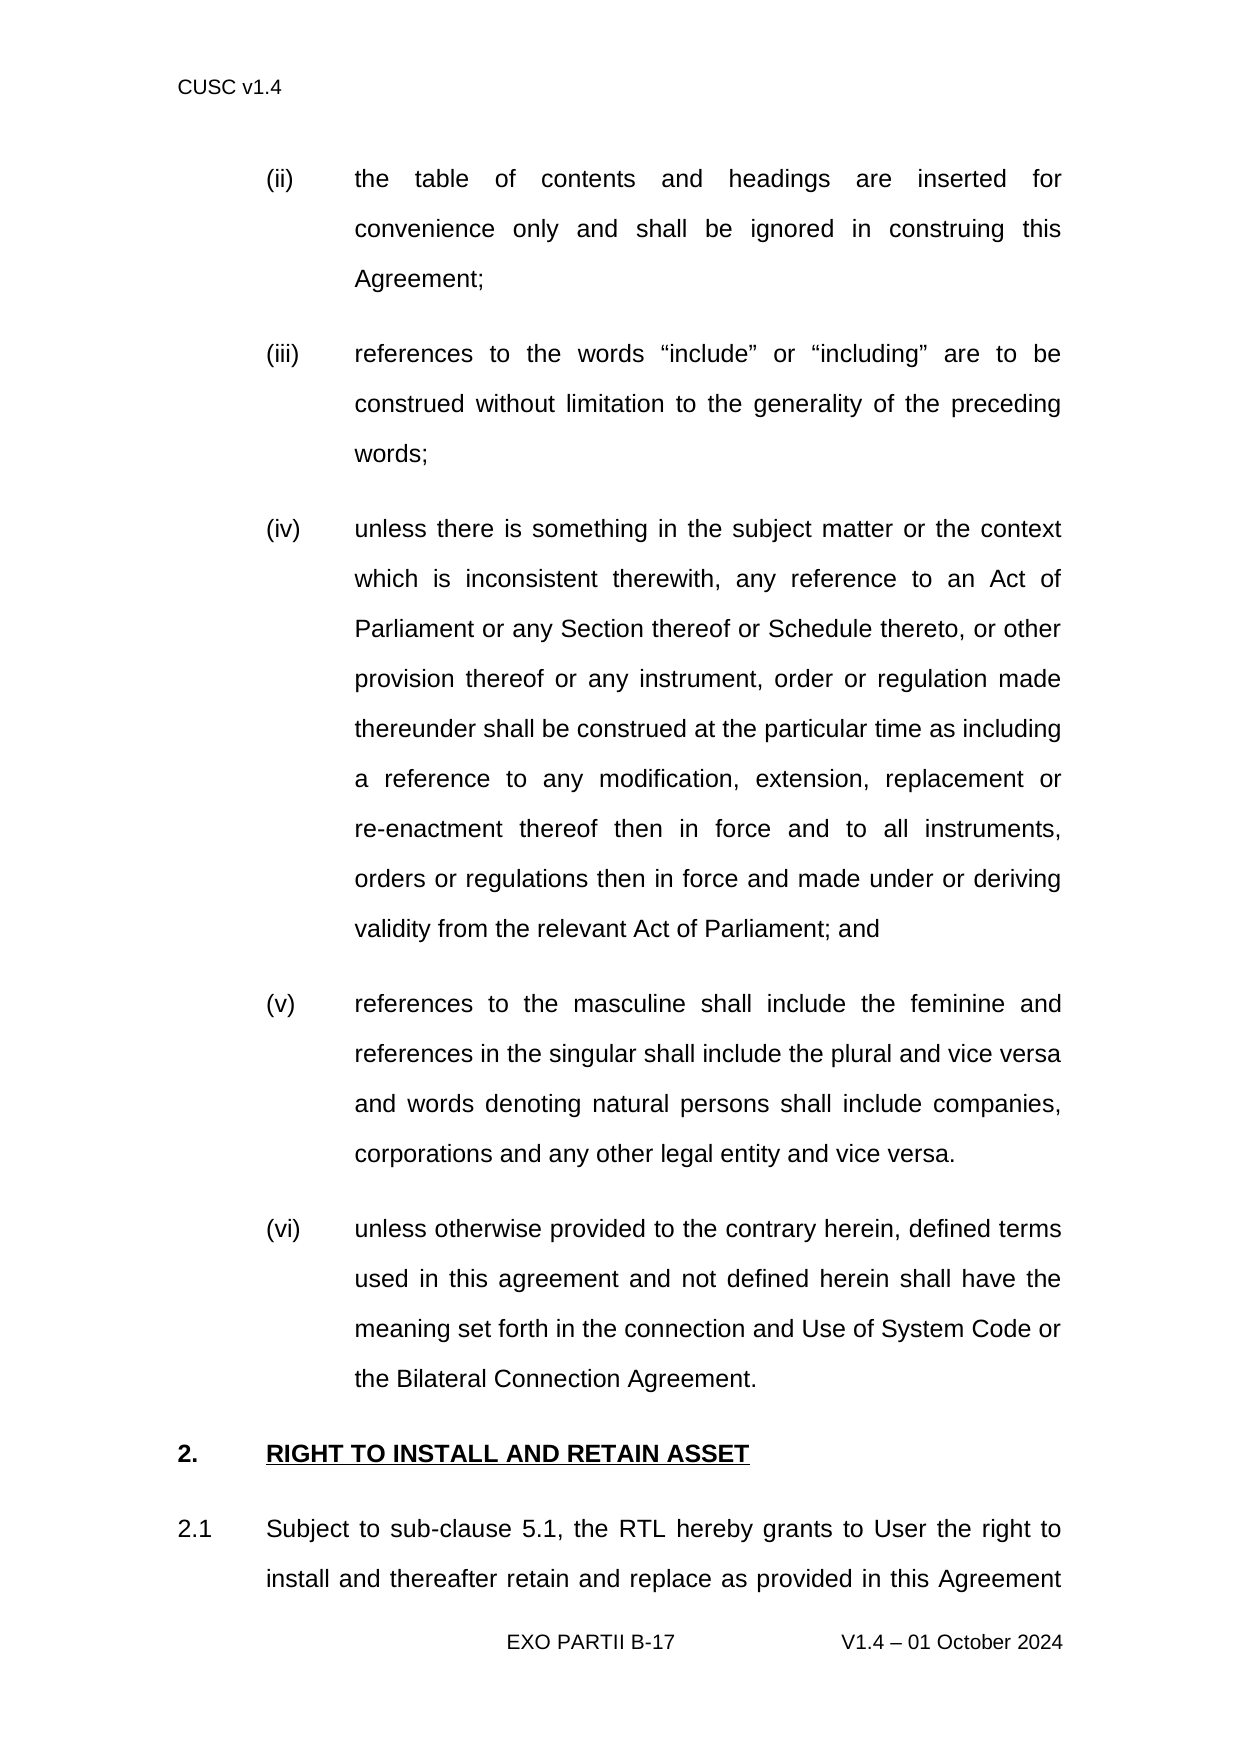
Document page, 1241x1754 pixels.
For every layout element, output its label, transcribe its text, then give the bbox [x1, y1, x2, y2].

text (iii) references to the words “include” or “including” are to be construed without limitation to the generality of the preceding words; [266, 323, 1063, 473]
text (vi) unless otherwise provided to the contrary herein, defined terms used in this agreement and not defined herein shall have the meaning set forth in the connection and Use of System Code or the Bilateral Connection Agreement. [266, 1198, 1063, 1398]
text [177, 1498, 1063, 1598]
text 2. RIGHT TO INSTALL AND RETAIN ASSET [177, 1423, 1063, 1473]
text (iv) unless there is something in the subject matter or the context which is inconsistent therewith, any reference to an Act of Parliament or any Section thereof or Schedule thereto, or other provision thereof or any instrument, order or regulation made thereunder shall be construed at the particular time as including a reference to any modification, extension, replacement or re-enactment thereof then in force and to all instruments, orders or regulations then in force and made under or deriving validity from the relevant Act of Parliament; and [266, 498, 1063, 948]
text (v) references to the masculine shall include the feminine and references in the singular shall include the plural and vice versa and words denoting natural persons shall include companies, corporations and any other legal entity and vice versa. [266, 973, 1063, 1173]
text (ii) the table of contents and headings are inserted for convenience only and shall be ignored in construing this Agreement; [266, 148, 1063, 298]
